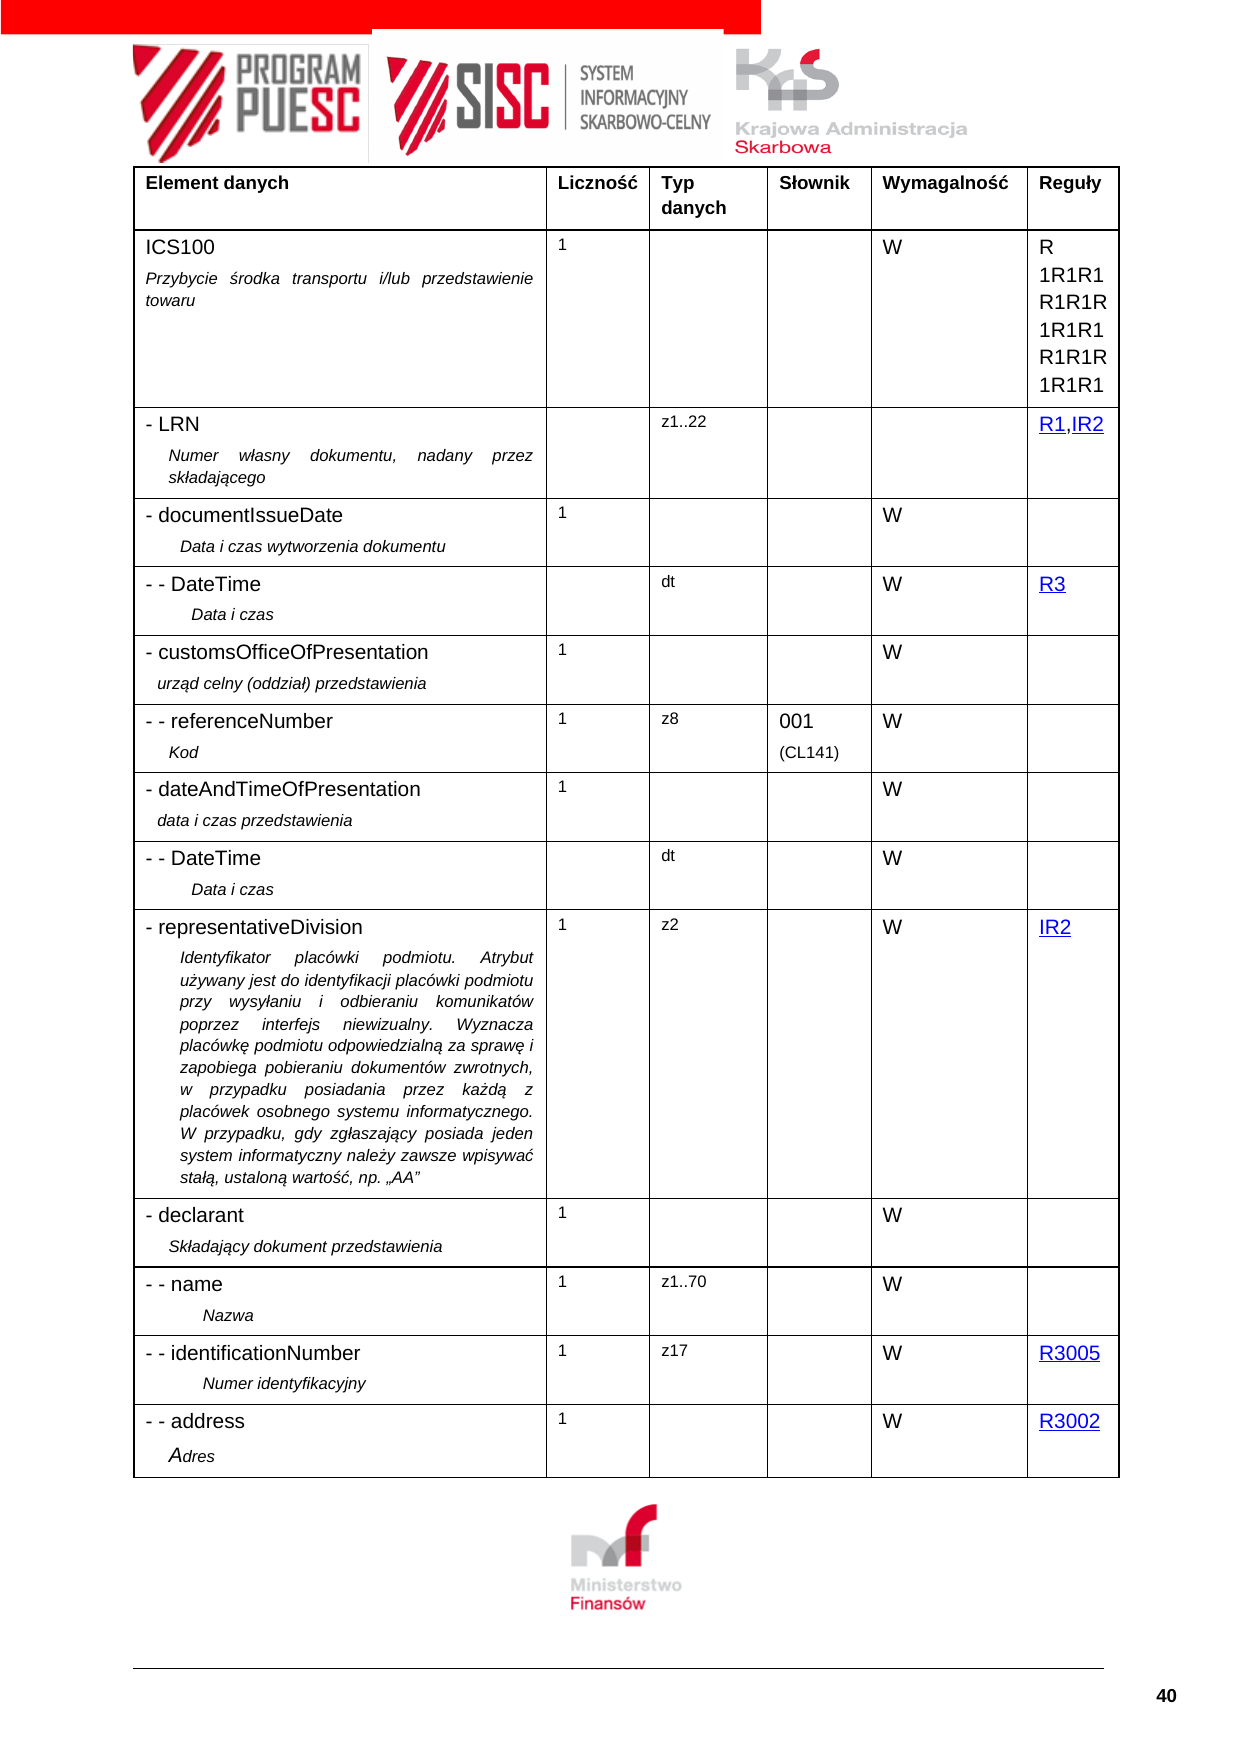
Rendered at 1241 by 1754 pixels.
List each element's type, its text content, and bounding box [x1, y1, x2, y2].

table_cell [650, 231, 767, 407]
table_cell W [872, 842, 1027, 909]
table_cell [768, 1405, 871, 1477]
table_cell [1028, 842, 1118, 909]
table_cell z8 [650, 705, 767, 772]
table_cell [1028, 499, 1118, 566]
table_cell [768, 842, 871, 909]
table_cell - declarant Składający dokument przedstawienia [135, 1199, 546, 1266]
table_cell - LRN Numer własny dokumentu, nadany przez składającego [135, 408, 546, 497]
table_cell W [872, 1336, 1027, 1404]
table_cell - - referenceNumber Kod [135, 705, 546, 772]
table_cell [547, 408, 649, 497]
table_cell ICS100 Przybycie środka transportu i/lub przedstawienie towaru [135, 231, 546, 407]
table_cell [768, 499, 871, 566]
table_cell 1 [547, 231, 649, 407]
table_cell 1 [547, 636, 649, 703]
table_cell - - identificationNumber Numer identyfikacyjny [135, 1336, 546, 1404]
table_cell [650, 773, 767, 841]
table_cell - - DateTime Data i czas [135, 842, 546, 909]
table_cell [1028, 773, 1118, 841]
table_cell z2 [650, 910, 767, 1198]
table_cell 1 [547, 705, 649, 772]
table_cell [768, 910, 871, 1198]
table_header Słownik [768, 168, 871, 229]
table_cell R3005 [1028, 1336, 1118, 1404]
table_cell W [872, 1199, 1027, 1266]
table_cell [650, 1199, 767, 1266]
table_cell 1 [547, 499, 649, 566]
table_cell [768, 1199, 871, 1266]
table_header Liczność [547, 168, 649, 229]
table_cell W [872, 1268, 1027, 1335]
table_cell [768, 773, 871, 841]
table_cell [768, 1268, 871, 1335]
table_cell W [872, 636, 1027, 703]
table_cell - documentIssueDate Data i czas wytworzenia dokumentu [135, 499, 546, 566]
table_cell R3 [1028, 567, 1118, 635]
table_header Element danych [135, 168, 546, 229]
table_cell [547, 842, 649, 909]
table_cell [1028, 636, 1118, 703]
table_cell [547, 567, 649, 635]
table_cell W [872, 1405, 1027, 1477]
table_cell z17 [650, 1336, 767, 1404]
table_cell W [872, 499, 1027, 566]
table_cell IR2 [1028, 910, 1118, 1198]
table_cell [768, 567, 871, 635]
table_cell [1028, 1199, 1118, 1266]
table_cell - customsOfficeOfPresentation urząd celny (oddział) przedstawienia [135, 636, 546, 703]
table_cell 1 [547, 910, 649, 1198]
table_cell R1,IR2 [1028, 408, 1118, 497]
table_header Reguły [1028, 168, 1118, 229]
table_cell z1..70 [650, 1268, 767, 1335]
table_cell - - DateTime Data i czas [135, 567, 546, 635]
table_cell [1028, 231, 1118, 407]
table_cell 001 (CL141) [768, 705, 871, 772]
picture [558, 1501, 698, 1623]
table_cell [650, 499, 767, 566]
table_cell 1 [547, 773, 649, 841]
table_cell z1..22 [650, 408, 767, 497]
table_cell R3002 [1028, 1405, 1118, 1477]
table_cell 1 [547, 1405, 649, 1477]
table_cell [650, 1405, 767, 1477]
table_cell - - name Nazwa [135, 1268, 546, 1335]
table_cell dt [650, 842, 767, 909]
table_cell - - address Adres [135, 1405, 546, 1477]
table_cell W [872, 910, 1027, 1198]
table_cell dt [650, 567, 767, 635]
table_cell W [872, 567, 1027, 635]
table_cell W [872, 773, 1027, 841]
table_cell [1028, 705, 1118, 772]
table_cell [768, 231, 871, 407]
table_cell - representativeDivision Identyfikator placówki podmiotu. Atrybut używany jest do identyfikacji placówki podmiotu przy wysyłaniu i odbieraniu komunikatów poprzez interfejs niewizualny. Wyznacza placówkę podmiotu odpowiedzialną za sprawę i zapobiega pobieraniu dokumentów zwrotnych, w przypadku posiadania przez każdą z placówek osobnego systemu informatycznego. W przypadku, gdy zgłaszający posiada jeden system informatyczny należy zawsze wpisywać stałą, ustaloną wartość, np. „AA” [135, 910, 546, 1198]
table_cell - dateAndTimeOfPresentation data i czas przedstawienia [135, 773, 546, 841]
table_cell [768, 1336, 871, 1404]
table_cell [768, 636, 871, 703]
table_header Typ danych [650, 168, 767, 229]
table_cell 1 [547, 1268, 649, 1335]
table_cell 1 [547, 1336, 649, 1404]
table_cell W [872, 705, 1027, 772]
table_cell W [872, 231, 1027, 407]
table_cell [1028, 1268, 1118, 1335]
table_cell [872, 408, 1027, 497]
table_cell [650, 636, 767, 703]
table_cell [768, 408, 871, 497]
table_header Wymagalność [872, 168, 1027, 229]
table_cell 1 [547, 1199, 649, 1266]
picture [132, 29, 977, 163]
